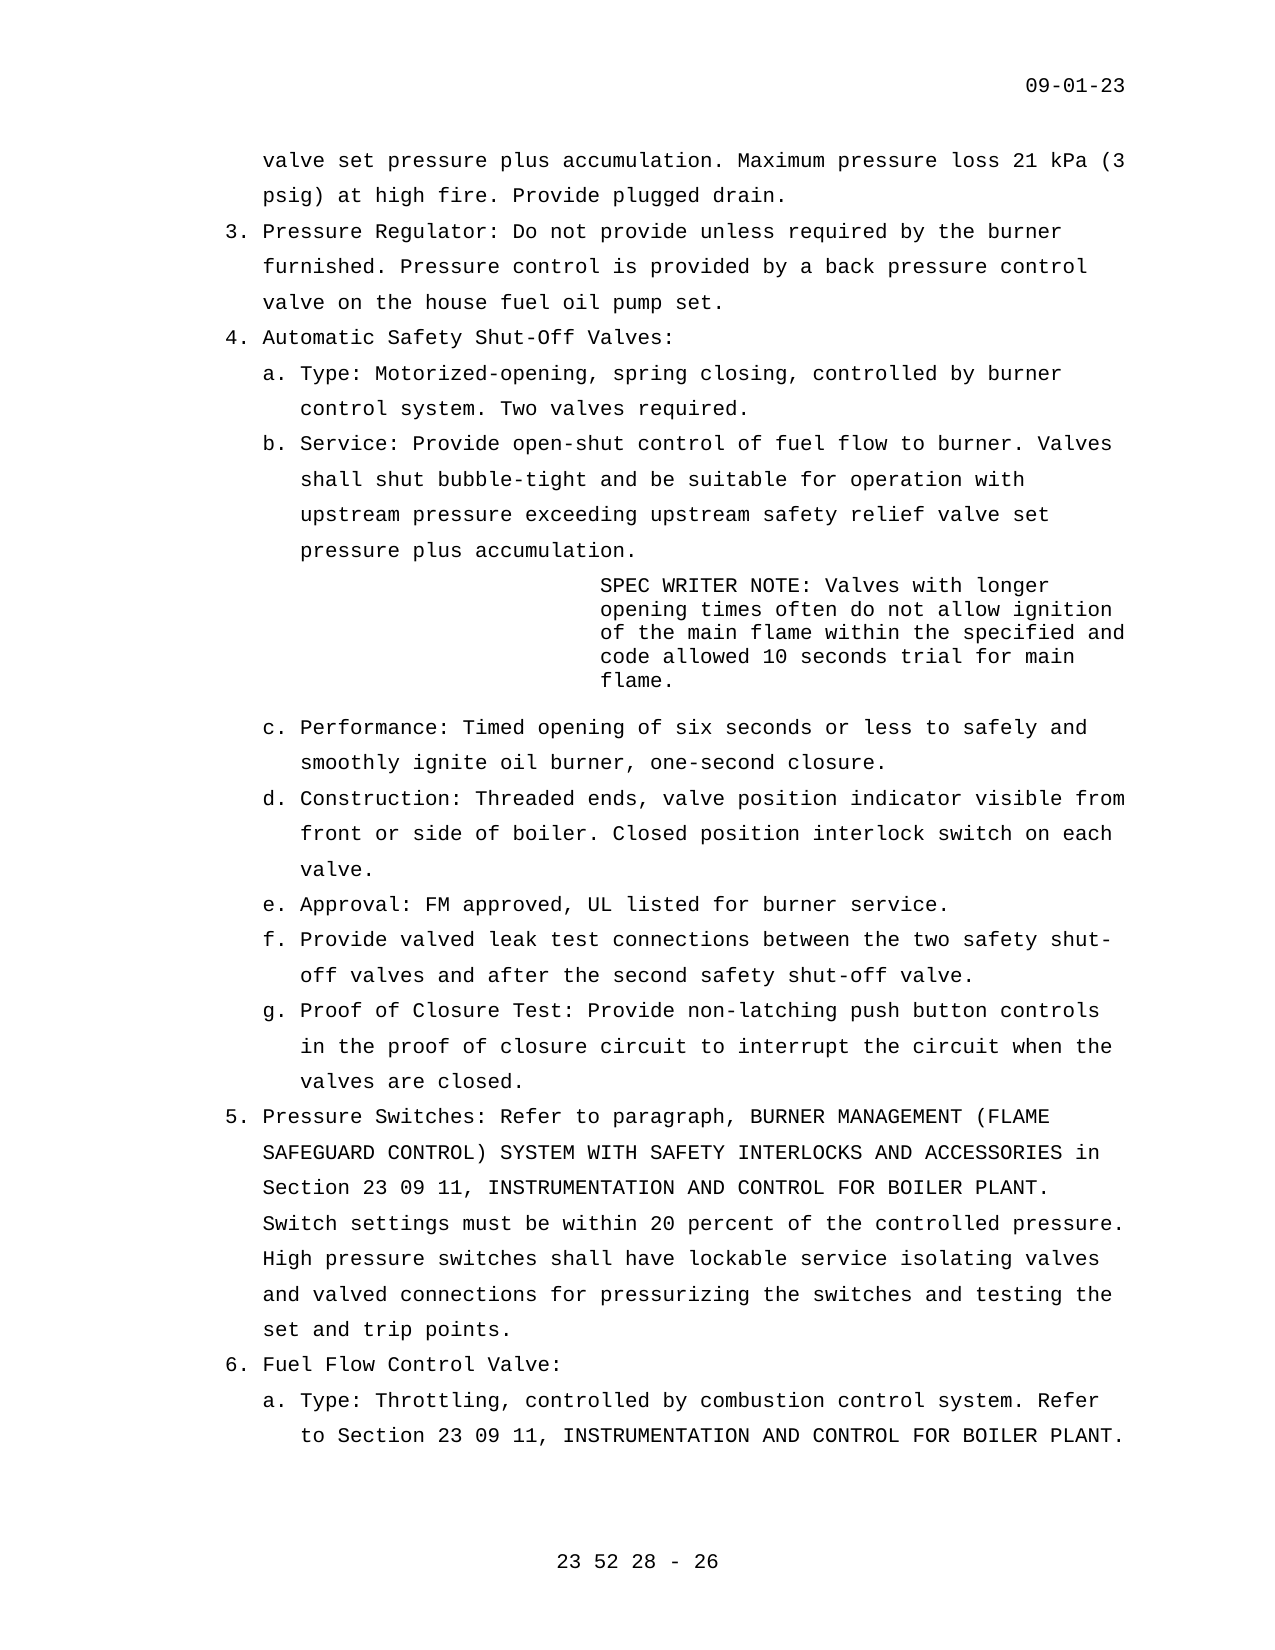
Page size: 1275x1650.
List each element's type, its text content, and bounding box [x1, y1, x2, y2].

text Provide valved leak test connections between the two safety shut-off valves and after the second safety shut-off valve. [262, 929, 1125, 988]
text Pressure Regulator: Do not provide unless required by the burner furnished. Pressure control is provided by a back pressure control valve on the house fuel oil pump set. [225, 221, 1125, 315]
text Fuel Flow Control Valve: [225, 1354, 1125, 1378]
text Approval: FM approved, UL listed for burner service. [262, 894, 1125, 918]
text Automatic Safety Shut-Off Valves: [225, 327, 1125, 351]
text Service: Provide open-shut control of fuel flow to burner. Valves shall shut bubble-tight and be suitable for operation with upstream pressure exceeding upstream safety relief valve set pressure plus accumulation. [262, 433, 1125, 563]
text Proof of Closure Test: Provide non-latching push button controls in the proof of closure circuit to interrupt the circuit when the valves are closed. [262, 1000, 1125, 1095]
text Construction: Threaded ends, valve position indicator visible from front or side of boiler. Closed position interlock switch on each valve. [262, 788, 1125, 882]
text Pressure Switches: Refer to paragraph, BURNER MANAGEMENT (FLAME SAFEGUARD CONTROL) SYSTEM WITH SAFETY INTERLOCKS AND ACCESSORIES in Section 23 09 11, INSTRUMENTATION AND CONTROL FOR BOILER PLANT. Switch settings must be within 20 percent of the controlled pressure. High pressure switches shall have lockable service isolating valves and valved connections for pressurizing the switches and testing the set and trip points. [225, 1106, 1125, 1343]
text Performance: Timed opening of six seconds or less to safely and smoothly ignite oil burner, one-second closure. [262, 717, 1125, 776]
text SPEC WRITER NOTE: Valves with longer opening times often do not allow ignition of the main flame within the specified and code allowed 10 seconds trial for main flame. [600, 575, 1125, 693]
text Type: Throttling, controlled by combustion control system. Refer to Section 23 09 11, INSTRUMENTATION AND CONTROL FOR BOILER PLANT. [262, 1390, 1125, 1449]
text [225, 150, 1125, 209]
text Type: Motorized-opening, spring closing, controlled by burner control system. Two valves required. [262, 362, 1125, 422]
